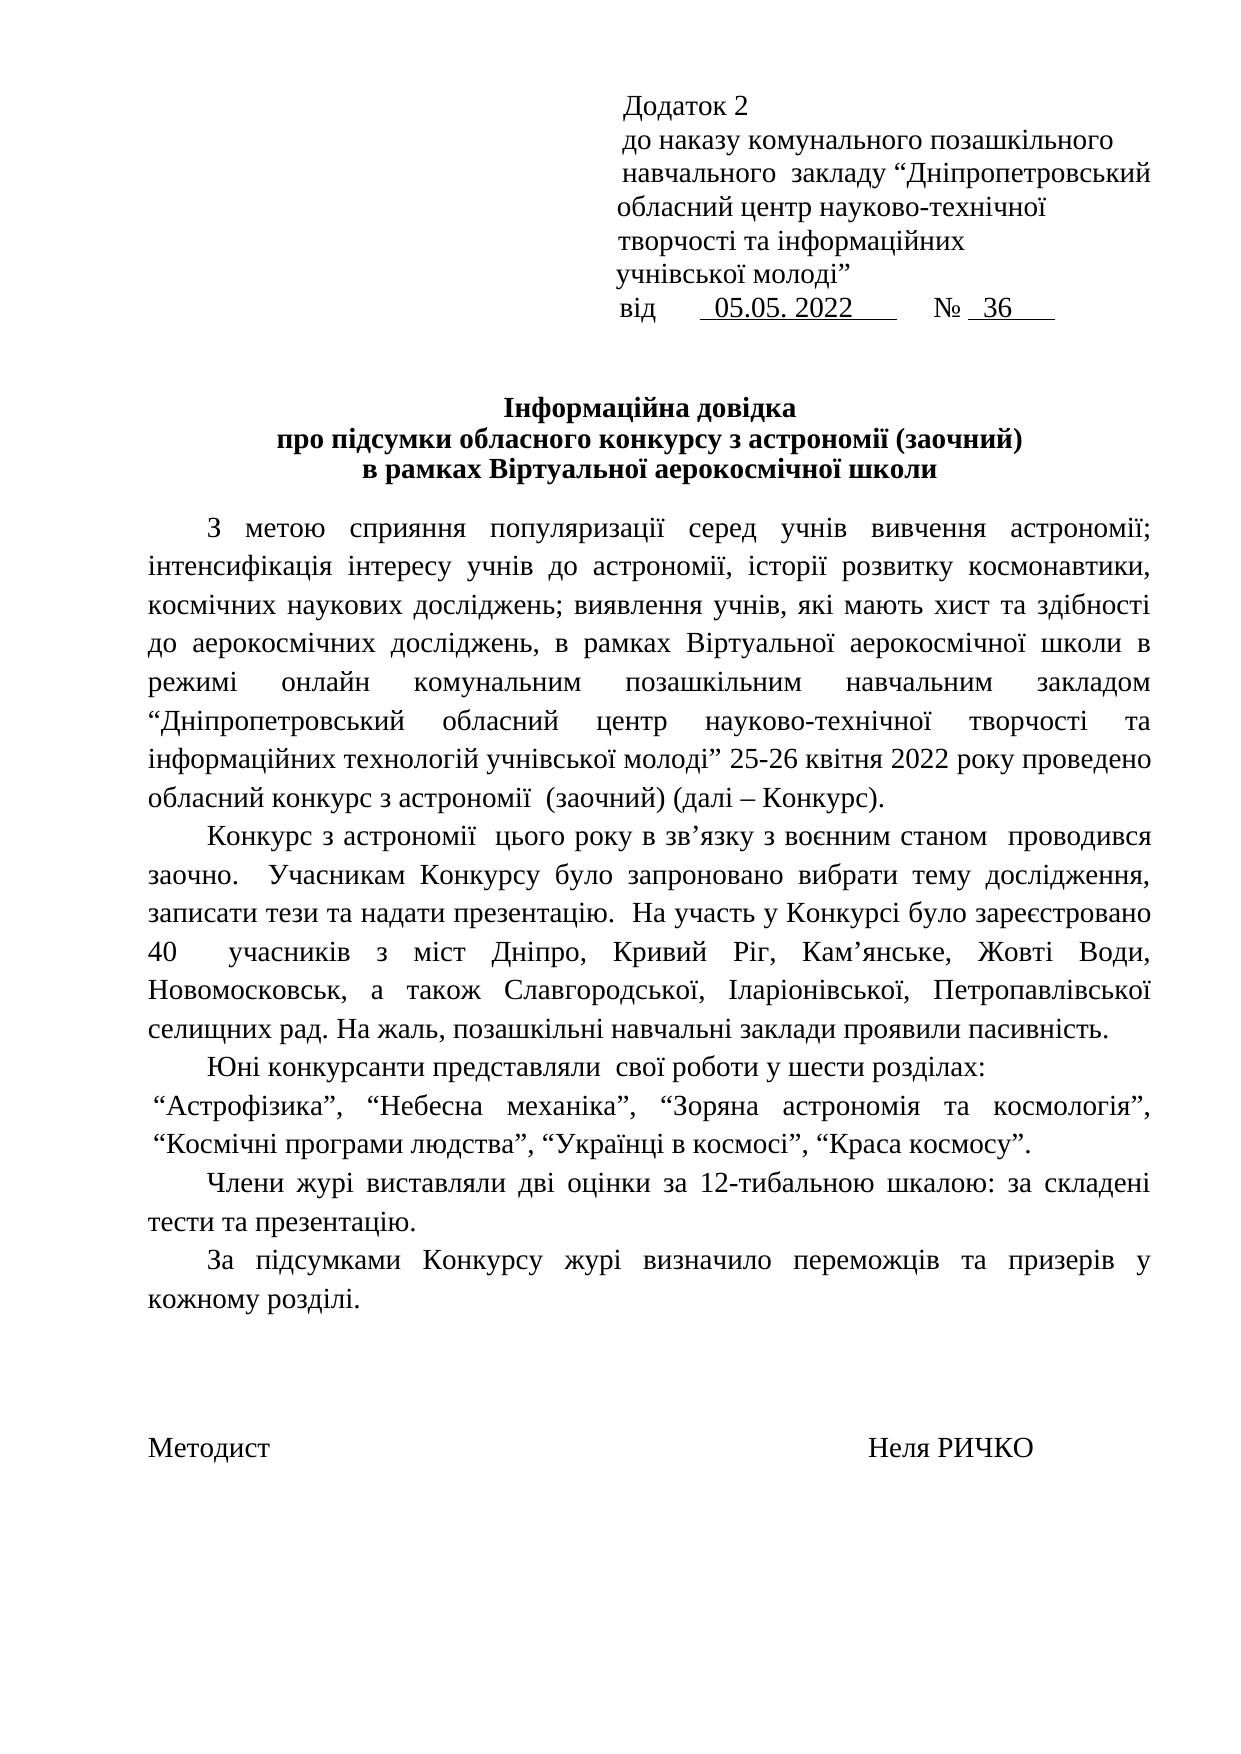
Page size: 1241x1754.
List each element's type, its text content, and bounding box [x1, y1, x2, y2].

text Методист Неля РИЧКО [148, 1430, 1152, 1464]
text до наказу комунального позашкільного [148, 122, 1151, 156]
text Додаток 2 [148, 88, 1151, 122]
list “Астрофізика”, “Небесна механіка”, “Зоряна астрономія та космологія”, “Космічні програми людства”, “Українці в космосі”, “Краса космосу”. [153, 1088, 1152, 1160]
text учнівської молоді” [148, 256, 1151, 290]
text Члени журі виставляли дві оцінки за 12-тибальною шкалою: за складені тести та презентацію. [148, 1165, 1152, 1237]
text обласний центр науково-технічної творчості та інформаційних [148, 189, 1151, 256]
text За підсумками Конкурсу журі визначило переможців та призерів у кожному розділі. [148, 1242, 1152, 1314]
text від 05.05. 2022 № 36 [516, 290, 1152, 323]
text про підсумки обласного конкурсу з астрономії (заочний) [148, 424, 1152, 454]
text Конкурс з астрономії цього року в зв’язку з воєнним станом проводився заочно. Учасникам Конкурсу було запроновано вибрати тему дослідження, записати тези та надати презентацію. На участь у Конкурсі було зареєстровано 40 учасників з міст Дніпро, Кривий Ріг, Кам’янське, Жовті Води, Новомосковськ, а також Славгородської, Іларіонівської, Петропавлівської селищних рад. На жаль, позашкільні навчальні заклади проявили пасивність. [148, 818, 1152, 1044]
text З метою сприяння популяризації серед учнів вивчення астрономії; інтенсифікація інтересу учнів до астрономії, історії розвитку космонавтики, космічних наукових досліджень; виявлення учнів, які мають хист та здібності до аерокосмічних досліджень, в рамках Віртуальної аерокосмічної школи в режимі онлайн комунальним позашкільним навчальним закладом “Дніпропетровський обласний центр науково-технічної творчості та інформаційних технологій учнівської молоді” 25-26 квітня 2022 року проведено обласний конкурс з астрономії (заочний) (далі ‒ Конкурс). [148, 510, 1152, 813]
text в рамках Віртуальної аерокосмічної школи [148, 454, 1152, 484]
text Юні конкурсанти представляли свої роботи у шести розділах: [148, 1049, 1152, 1083]
text Інформаційна довідка [148, 390, 1152, 424]
text навчального закладу “Дніпропетровський [148, 156, 1151, 189]
